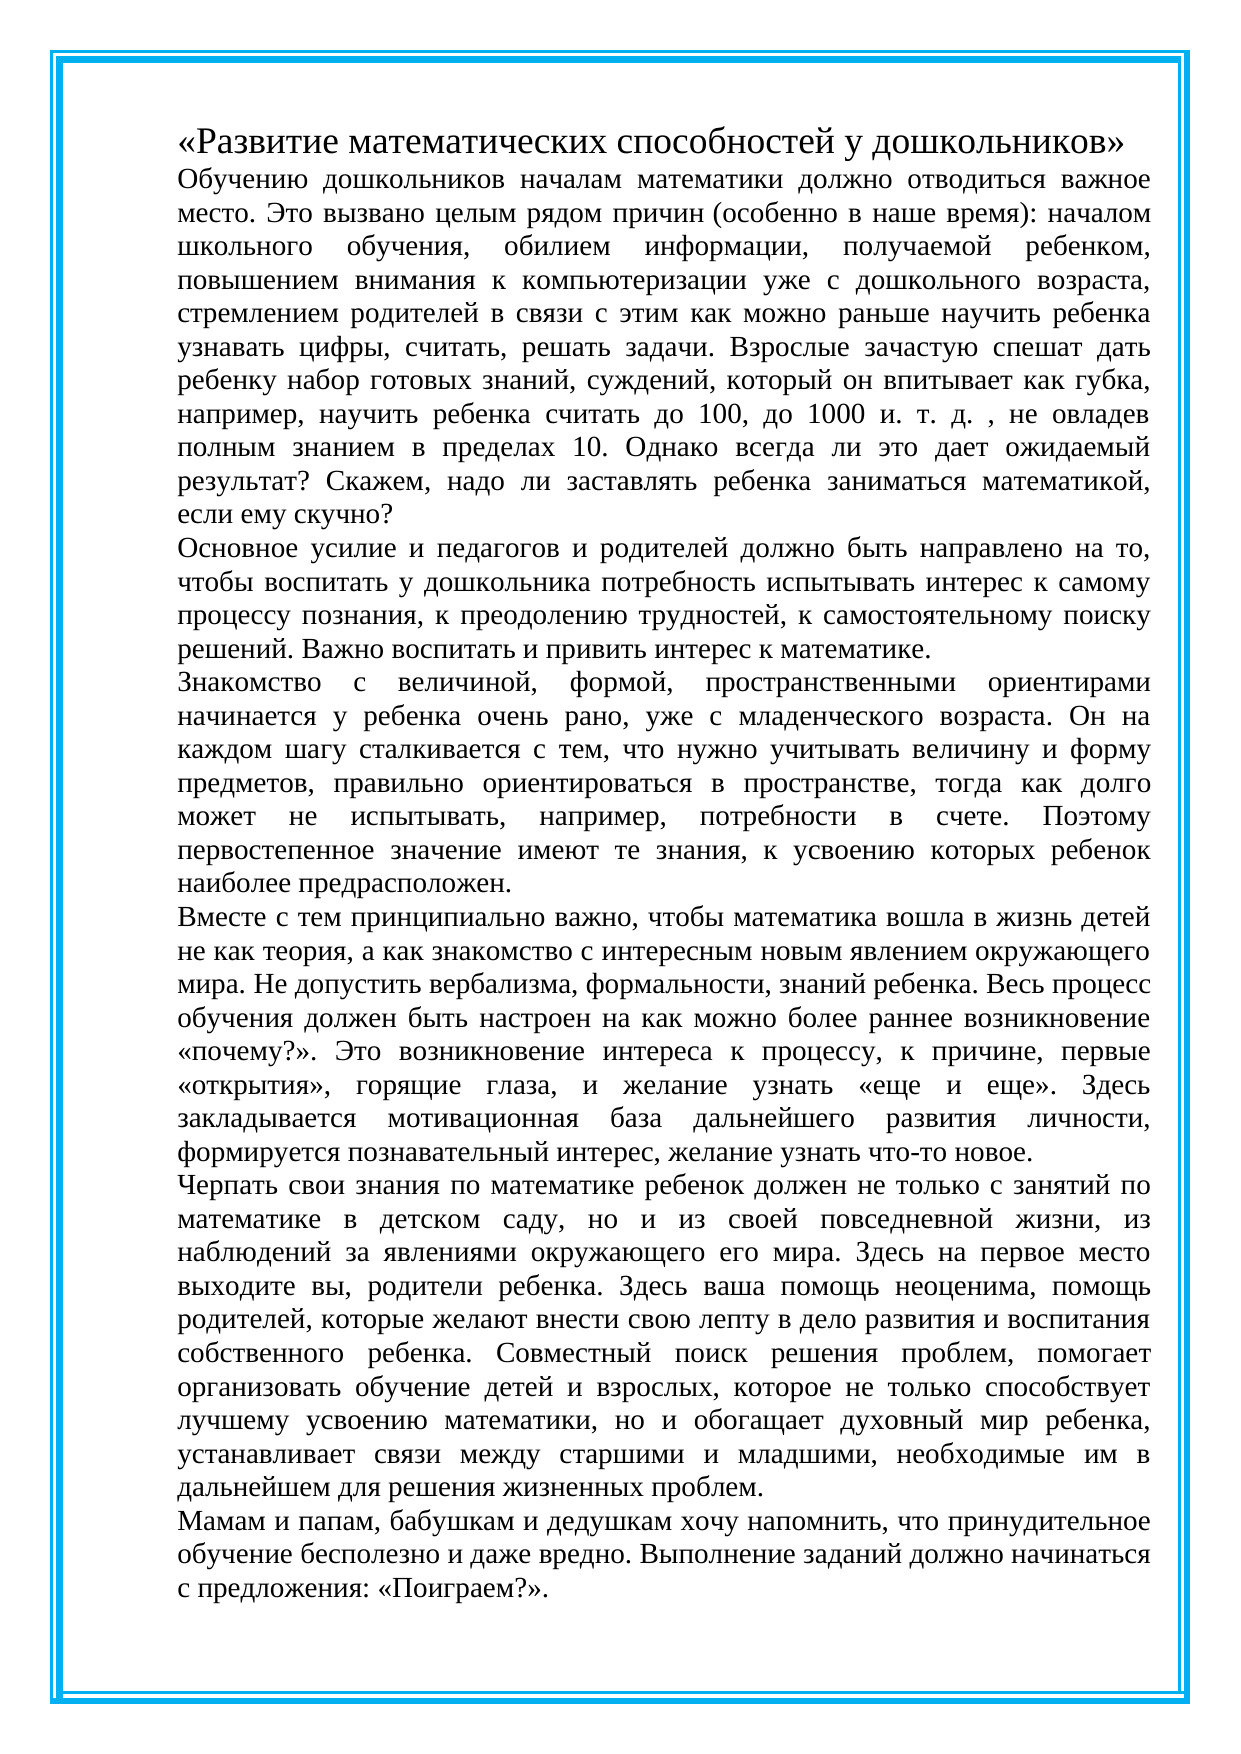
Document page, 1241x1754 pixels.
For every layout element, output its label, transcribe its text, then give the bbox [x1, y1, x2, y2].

text Мамам и папам, бабушкам и дедушкам хочу напомнить, что принудительное обучение бесполезно и даже вредно. Выполнение заданий должно начинаться с предложения: «Поиграем?». [177, 1503, 1152, 1603]
text «Развитие математических способностей у дошкольников» [177, 118, 1152, 161]
text Черпать свои знания по математике ребенок должен не только с занятий по математике в детском саду, но и из своей повседневной жизни, из наблюдений за явлениями окружающего его мира. Здесь на первое место выходите вы, родители ребенка. Здесь ваша помощь неоценима, помощь родителей, которые желают внести свою лепту в дело развития и воспитания собственного ребенка. Совместный поиск решения проблем, помогает организовать обучение детей и взрослых, которое не только способствует лучшему усвоению математики, но и обогащает духовный мир ребенка, устанавливает связи между старшими и младшими, необходимые им в дальнейшем для решения жизненных проблем. [177, 1167, 1152, 1503]
text Основное усилие и педагогов и родителей должно быть направлено на то, чтобы воспитать у дошкольника потребность испытывать интерес к самому процессу познания, к преодолению трудностей, к самостоятельному поиску решений. Важно воспитать и привить интерес к математике. [177, 530, 1152, 664]
text Вместе с тем принципиально важно, чтобы математика вошла в жизнь детей не как теория, а как знакомство с интересным новым явлением окружающего мира. Не допустить вербализма, формальности, знаний ребенка. Весь процесс обучения должен быть настроен на как можно более раннее возникновение «почему?». Это возникновение интереса к процессу, к причине, первые «открытия», горящие глаза, и желание узнать «еще и еще». Здесь закладывается мотивационная база дальнейшего развития личности, формируется познавательный интерес, желание узнать что-то новое. [177, 899, 1152, 1167]
text Знакомство с величиной, формой, пространственными ориентирами начинается у ребенка очень рано, уже с младенческого возраста. Он на каждом шагу сталкивается с тем, что нужно учитывать величину и форму предметов, правильно ориентироваться в пространстве, тогда как долго может не испытывать, например, потребности в счете. Поэтому первостепенное значение имеют те знания, к усвоению которых ребенок наиболее предрасположен. [177, 664, 1152, 899]
text Обучению дошкольников началам математики должно отводиться важное место. Это вызвано целым рядом причин (особенно в наше время): началом школьного обучения, обилием информации, получаемой ребенком, повышением внимания к компьютеризации уже с дошкольного возраста, стремлением родителей в связи с этим как можно раньше научить ребенка узнавать цифры, считать, решать задачи. Взрослые зачастую спешат дать ребенку набор готовых знаний, суждений, который он впитывает как губка, например, научить ребенка считать до 100, до 1000 и. т. д. , не овладев полным знанием в пределах 10. Однако всегда ли это дает ожидаемый результат? Скажем, надо ли заставлять ребенка заниматься математикой, если ему скучно? [177, 161, 1152, 530]
